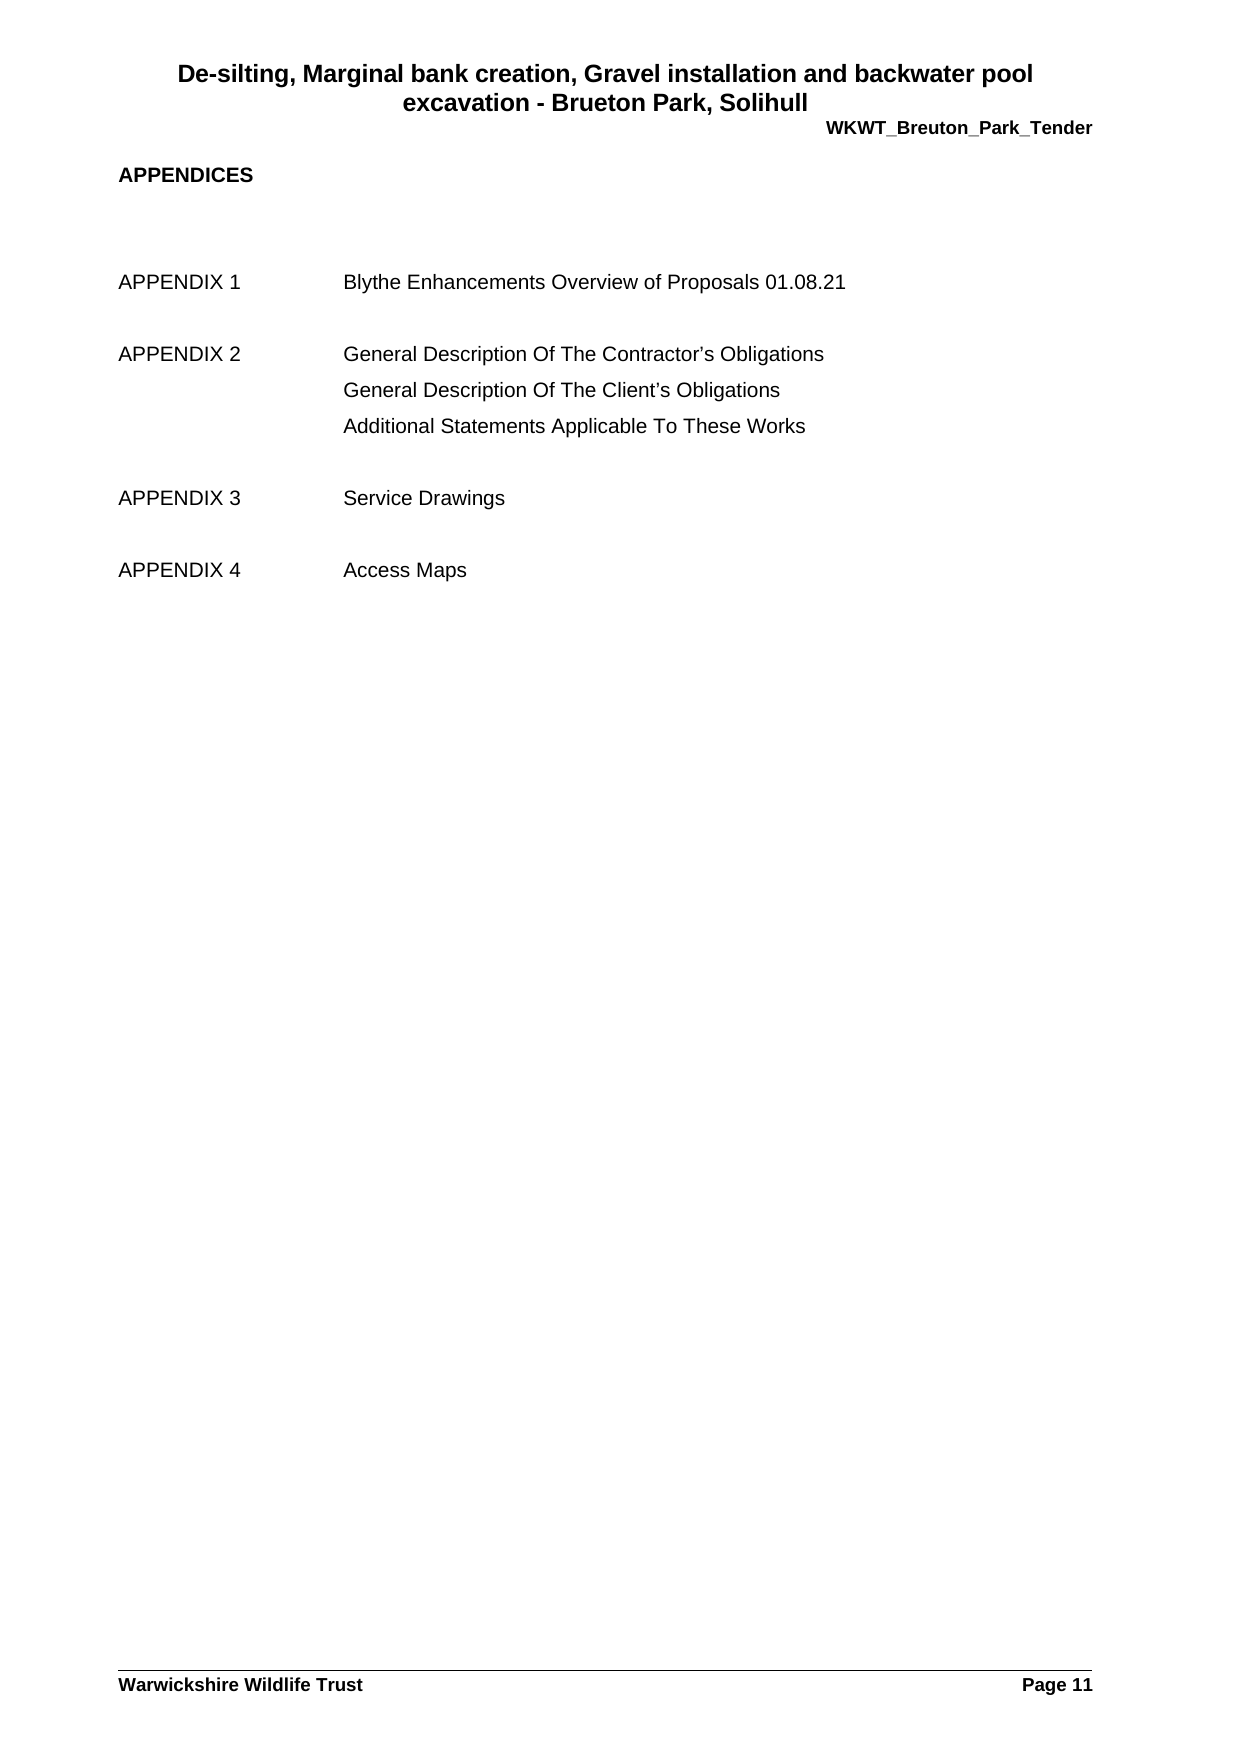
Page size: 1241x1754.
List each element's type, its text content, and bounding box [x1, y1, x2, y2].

text APPENDIX 1 Blythe Enhancements Overview of Proposals 01.08.21 [118, 270, 1092, 294]
text General Description Of The Client’s Obligations [343, 378, 1092, 402]
subtitle APPENDICES [118, 162, 1092, 186]
text Additional Statements Applicable To These Works [343, 414, 1092, 438]
text APPENDIX 2 General Description Of The Contractor’s Obligations [118, 342, 1092, 366]
text APPENDIX 3 Service Drawings [118, 486, 1092, 510]
text APPENDIX 4 Access Maps [118, 558, 1092, 582]
